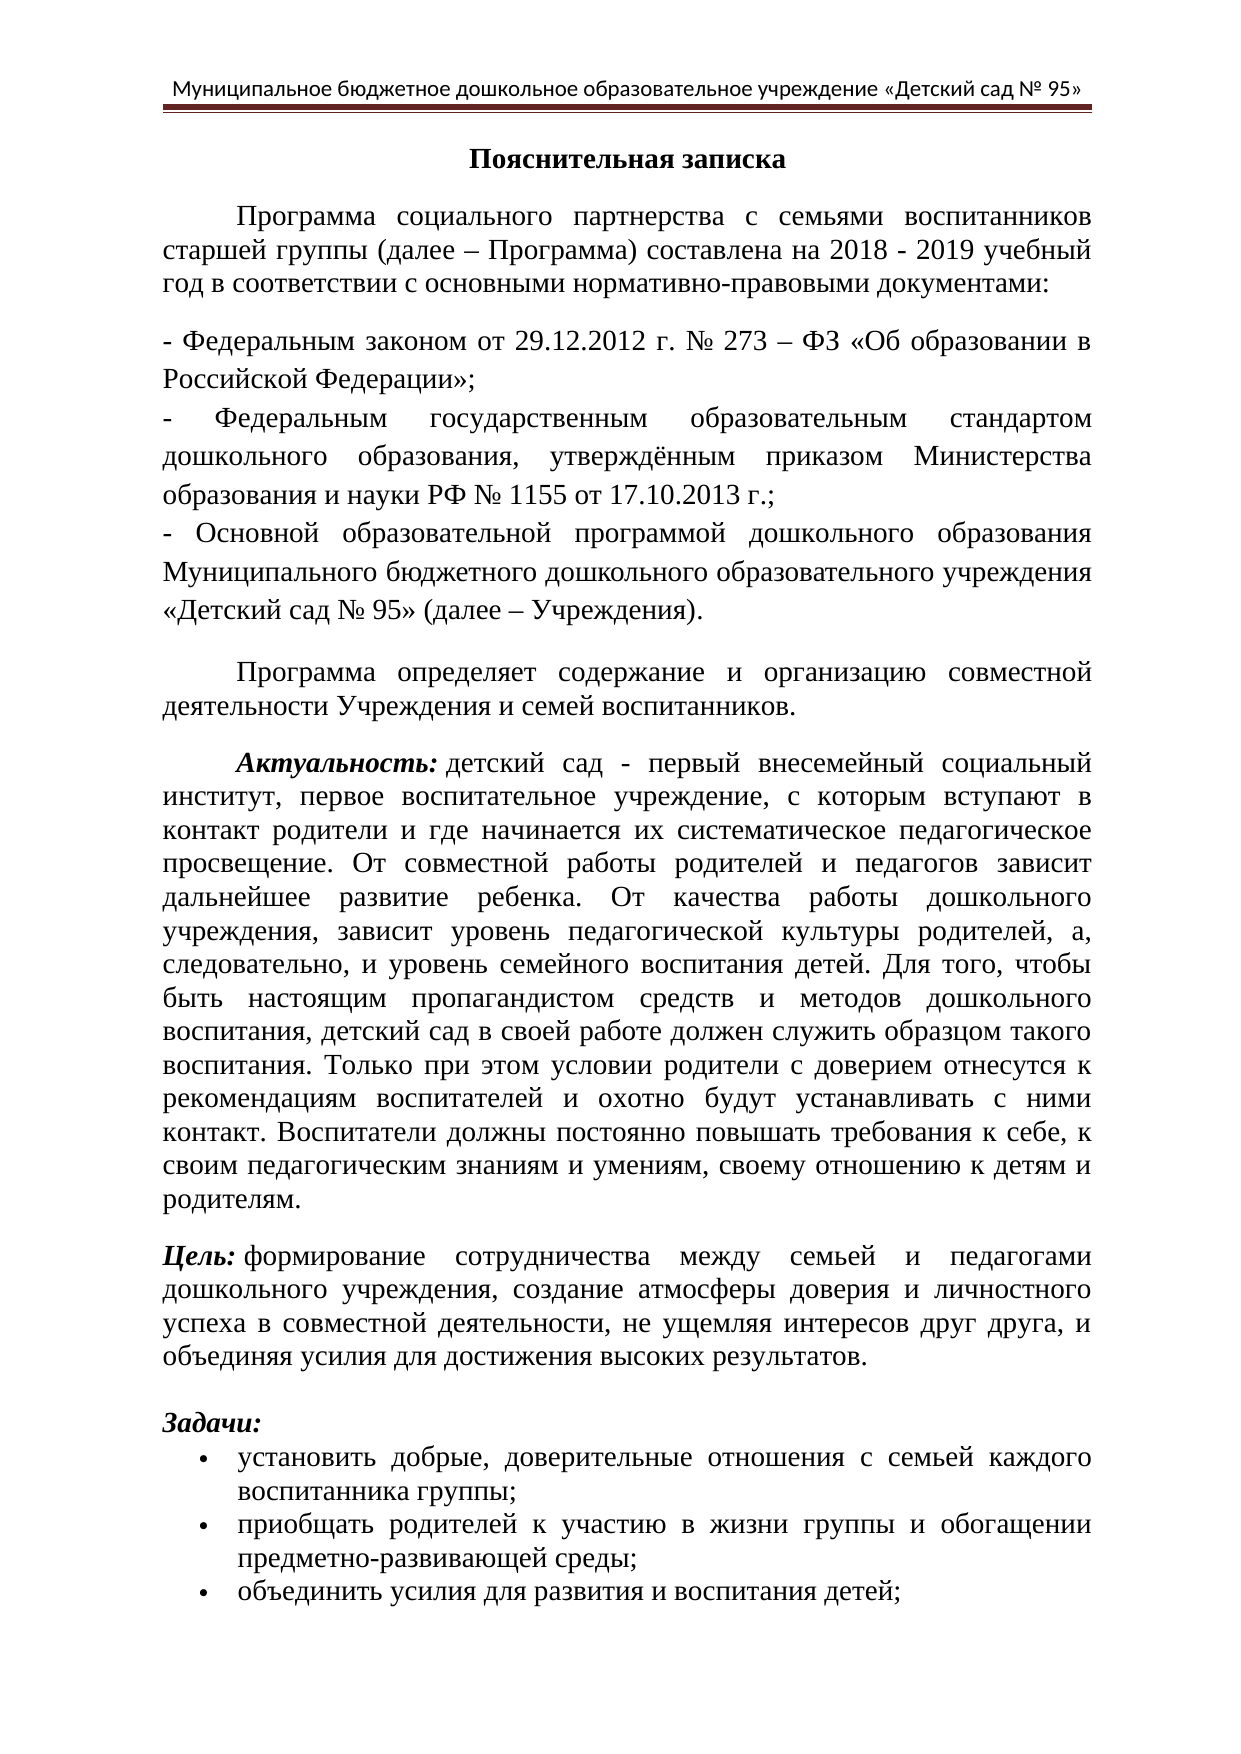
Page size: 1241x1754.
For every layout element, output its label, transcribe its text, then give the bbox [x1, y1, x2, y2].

text Цель: формирование сотрудничества между семьей и педагогами дошкольного учреждения, создание атмосферы доверия и личностного успеха в совместной деятельности, не ущемляя интересов друг друга, и объединяя усилия для достижения высоких результатов. [162, 1238, 1092, 1372]
list приобщать родителей к участию в жизни группы и обогащении предметно-развивающей среды; [200, 1506, 1092, 1573]
text - Федеральным законом от 29.12.2012 г. № 273 – ФЗ «Об образовании в Российской Федерации»; [162, 323, 1092, 395]
text Программа социального партнерства с семьями воспитанников старшей группы (далее – Программа) составлена на 2018 - 2019 учебный год в соответствии с основными нормативно-правовыми документами: [162, 198, 1092, 299]
text - Основной образовательной программой дошкольного образования Муниципального бюджетного дошкольного образовательного учреждения «Детский сад № 95» (далее – Учреждения). [162, 515, 1092, 626]
list установить добрые, доверительные отношения с семьей каждого воспитанника группы; [200, 1439, 1092, 1506]
text Программа определяет содержание и организацию совместной деятельности Учреждения и семей воспитанников. [162, 654, 1092, 721]
list объединить усилия для развития и воспитания детей; [200, 1573, 1092, 1607]
text Актуальность: детский сад - первый внесемейный социальный институт, первое воспитательное учреждение, с которым вступают в контакт родители и где начинается их систематическое педагогическое просвещение. От совместной работы родителей и педагогов зависит дальнейшее развитие ребенка. От качества работы дошкольного учреждения, зависит уровень педагогической культуры родителей, а, следовательно, и уровень семейного воспитания детей. Для того, чтобы быть настоящим пропагандистом средств и методов дошкольного воспитания, детский сад в своей работе должен служить образцом такого воспитания. Только при этом условии родители с доверием отнесутся к рекомендациям воспитателей и охотно будут устанавливать с ними контакт. Воспитатели должны постоянно повышать требования к себе, к своим педагогическим знаниям и умениям, своему отношению к детям и родителям. [162, 745, 1092, 1214]
text - Федеральным государственным образовательным стандартом дошкольного образования, утверждённым приказом Министерства образования и науки РФ № 1155 от 17.10.2013 г.; [162, 400, 1092, 510]
text Пояснительная записка [162, 142, 1092, 175]
text Задачи: [162, 1406, 1092, 1439]
